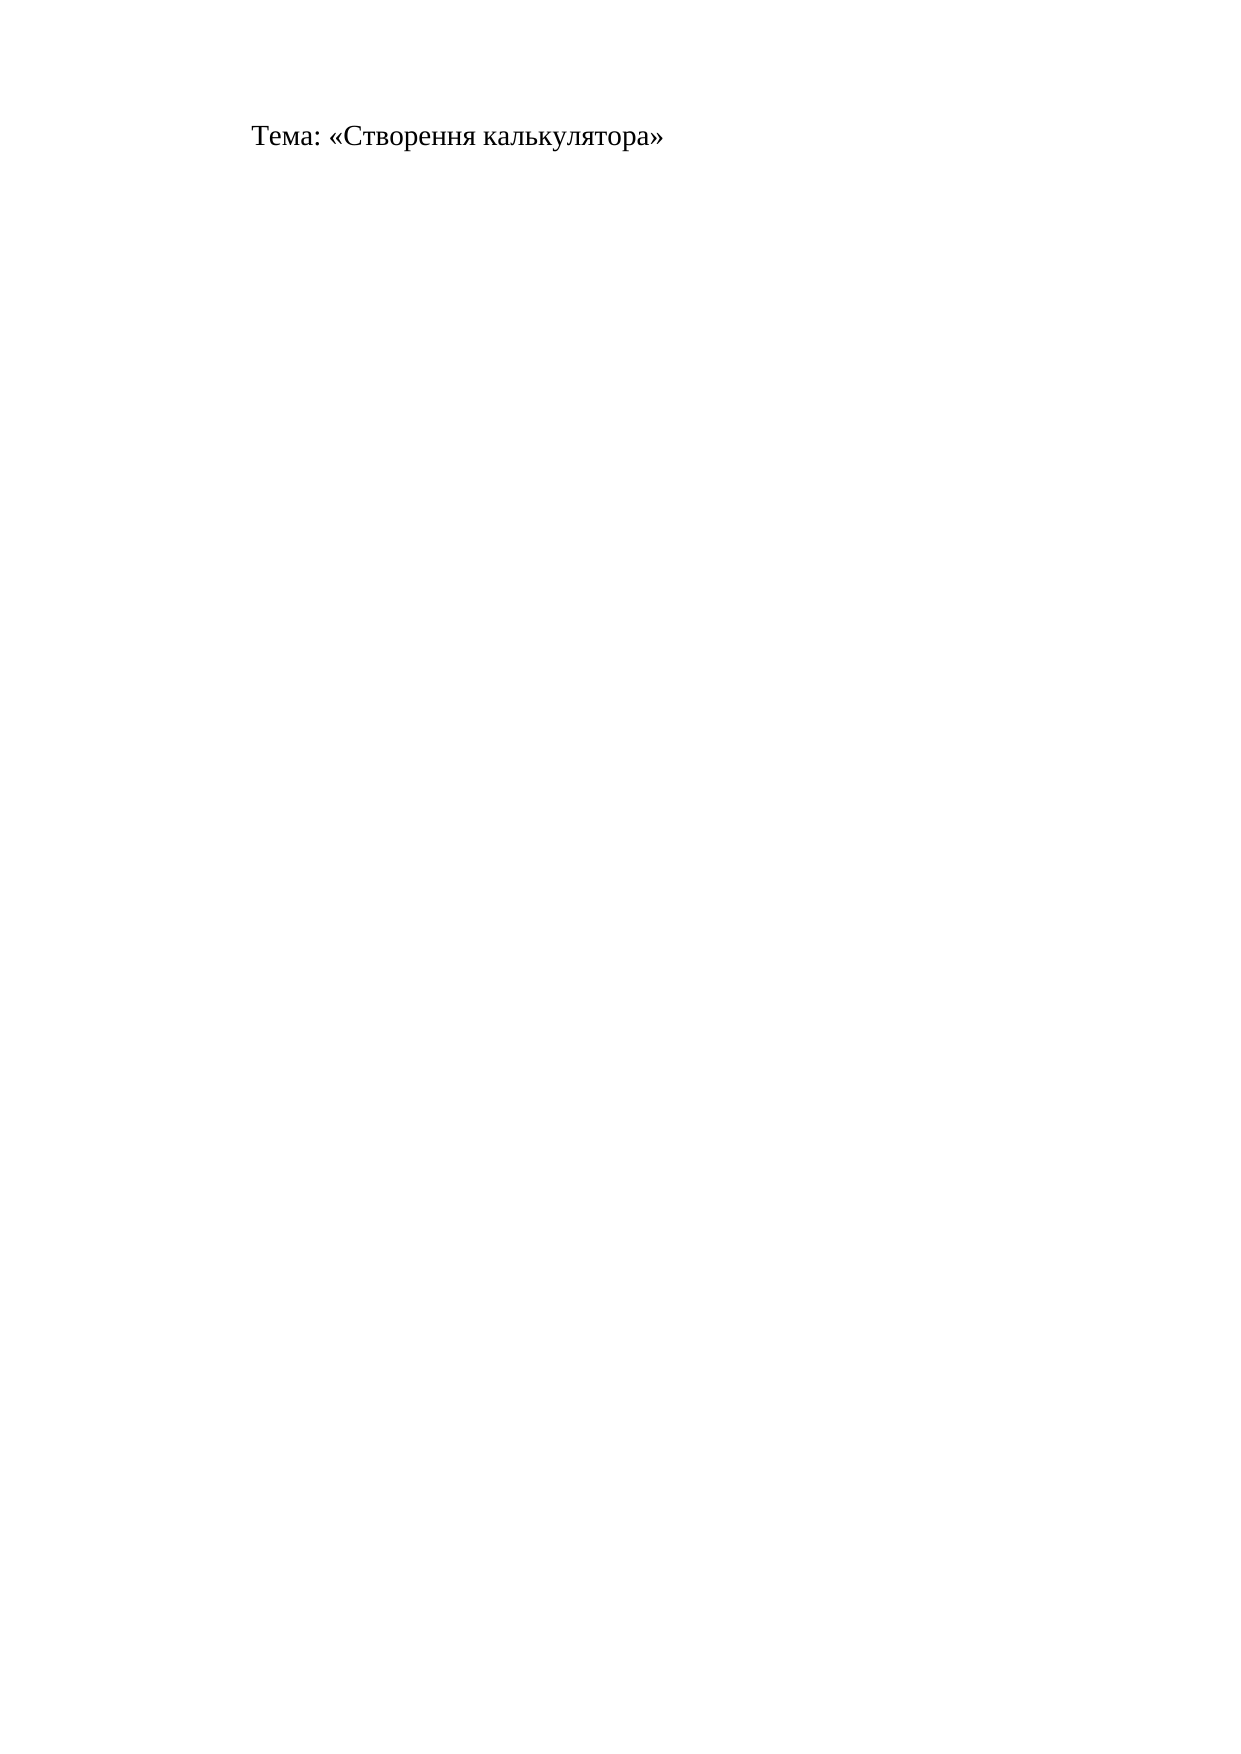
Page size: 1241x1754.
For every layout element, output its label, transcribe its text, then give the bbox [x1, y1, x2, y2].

text Тема: «Створення калькулятора» [177, 118, 1152, 152]
